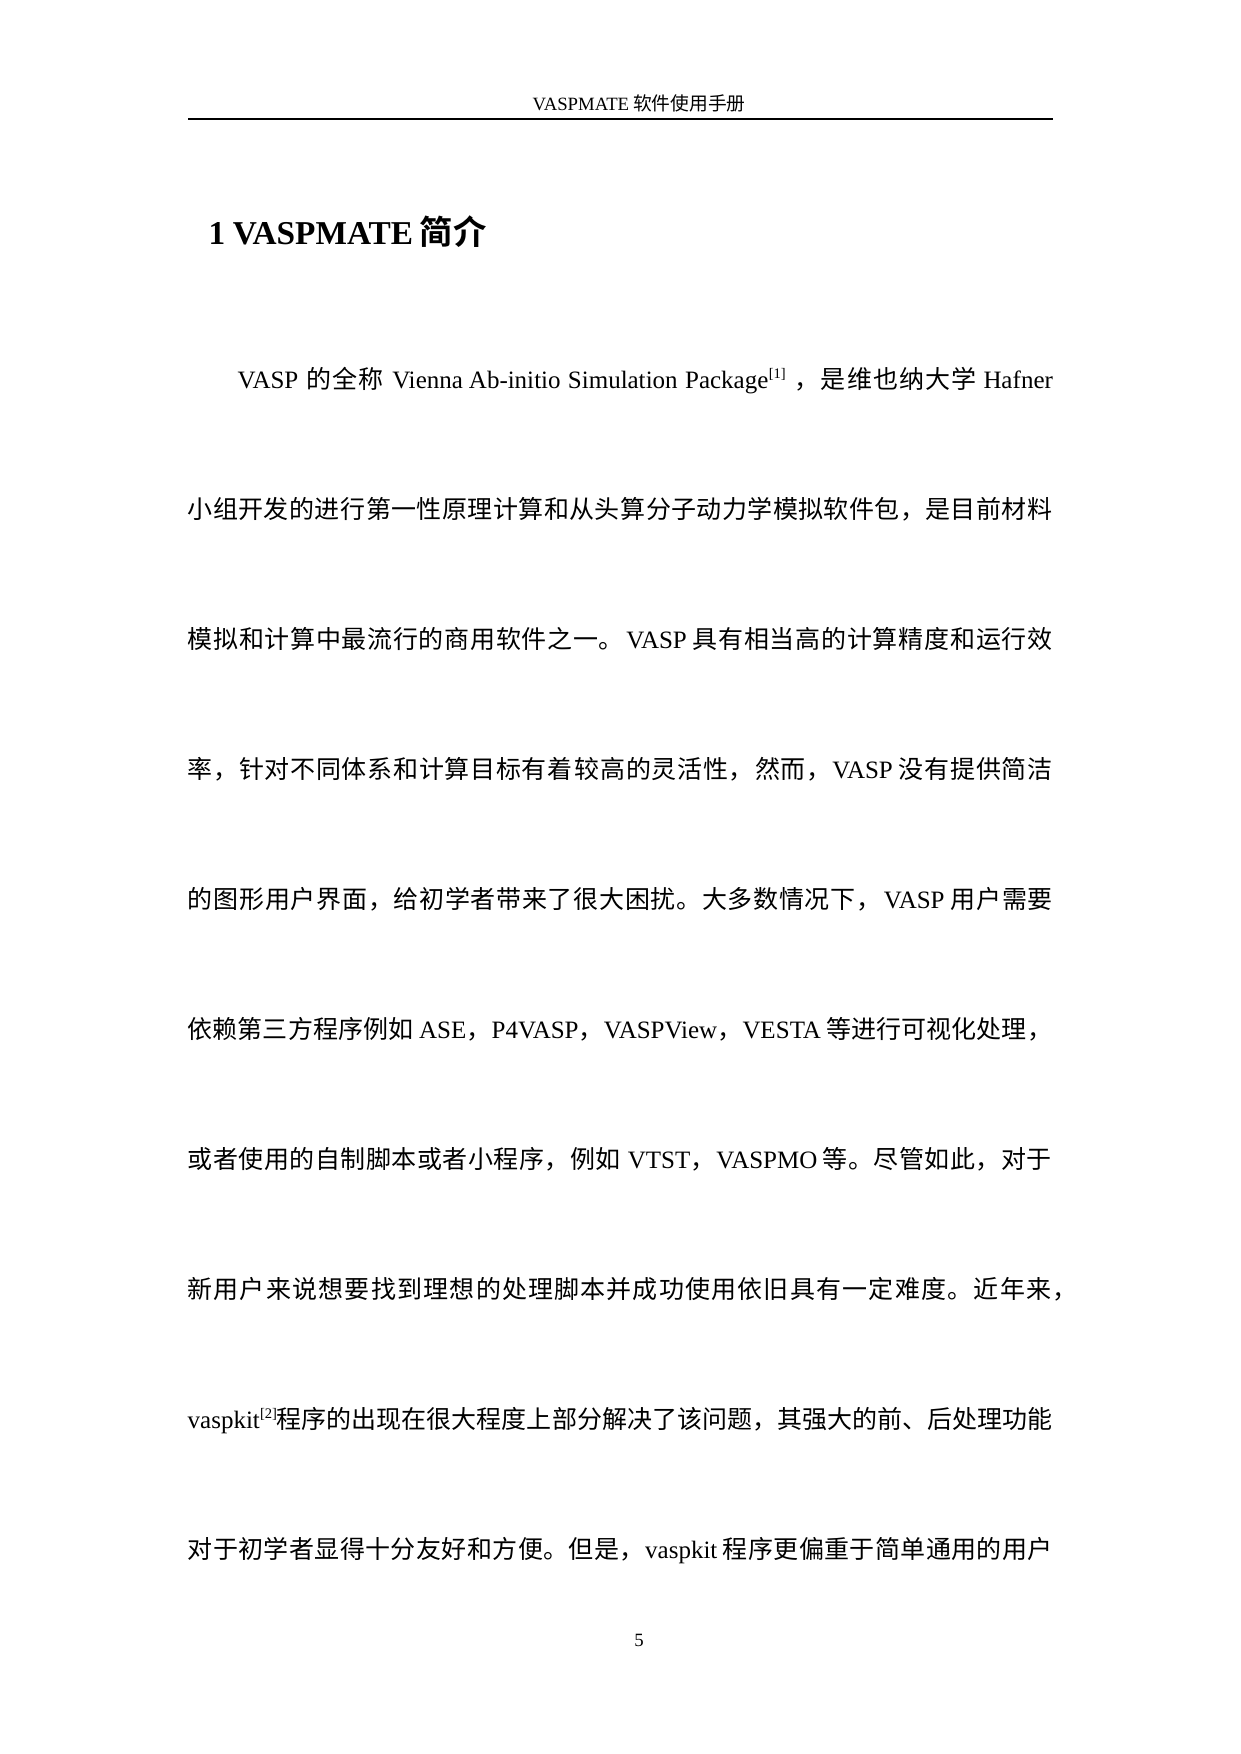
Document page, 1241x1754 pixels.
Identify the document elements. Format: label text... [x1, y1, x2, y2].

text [187, 345, 1053, 1580]
subtitle 1 VASPMATE简介 [187, 197, 1053, 262]
